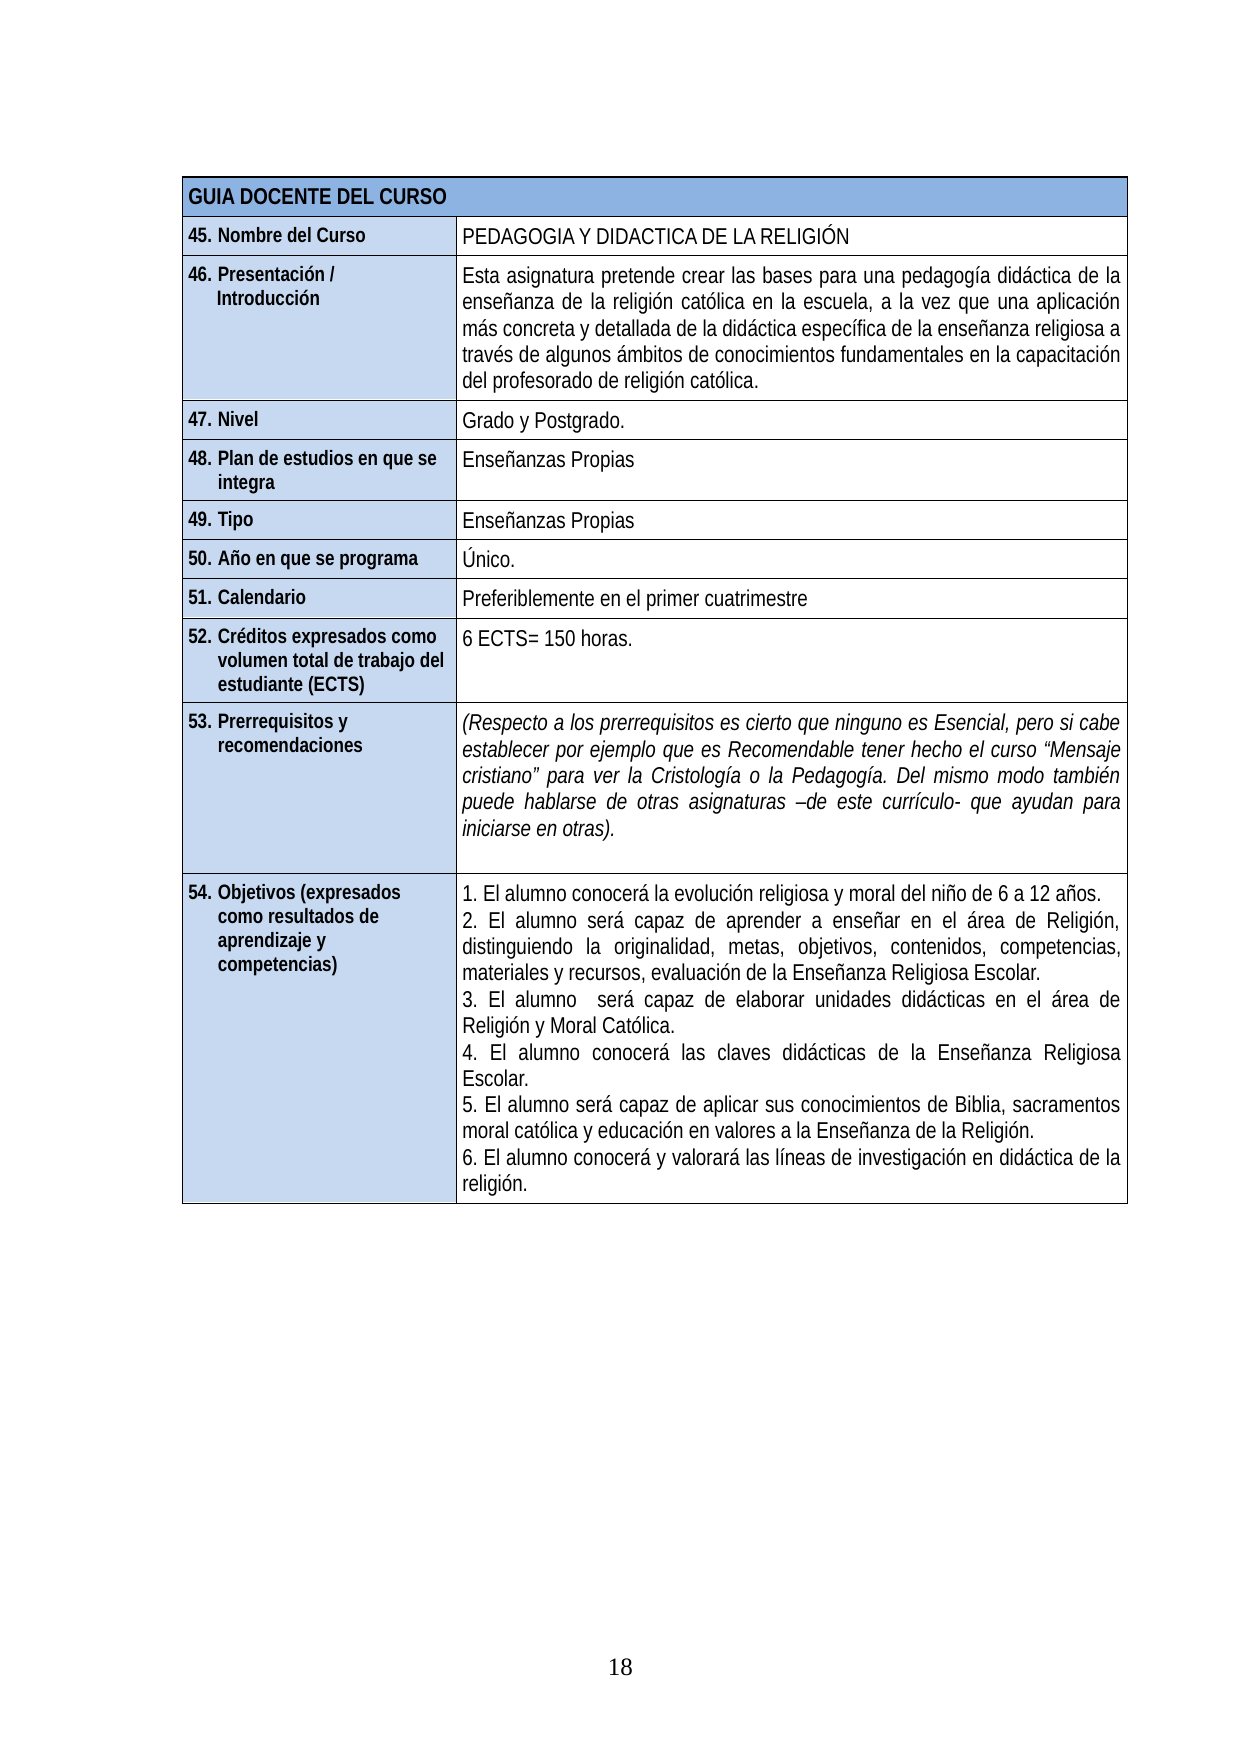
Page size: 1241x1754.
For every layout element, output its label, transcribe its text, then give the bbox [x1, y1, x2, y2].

table_cell Tipo [183, 501, 456, 539]
table_cell Créditos expresados como volumen total de trabajo del estudiante (ECTS) [183, 619, 456, 702]
table_cell Año en que se programa [183, 540, 456, 578]
table_cell Prerrequisitos y recomendaciones [183, 703, 456, 873]
table_cell 6 ECTS= 150 horas. [457, 619, 1127, 702]
table_cell PEDAGOGIA Y DIDACTICA DE LA RELIGIÓN [457, 217, 1127, 255]
table_header GUIA DOCENTE DEL CURSO [183, 178, 1127, 216]
table_cell Calendario [183, 579, 456, 617]
table_cell Grado y Postgrado. [457, 401, 1127, 439]
table_cell Nombre del Curso [183, 217, 456, 255]
table_cell Objetivos (expresados como resultados de aprendizaje y competencias) [183, 874, 456, 1202]
table_cell Nivel [183, 401, 456, 439]
table_cell Esta asignatura pretende crear las bases para una pedagogía didáctica de la enseñanza de la religión católica en la escuela, a la vez que una aplicación más concreta y detallada de la didáctica específica de la enseñanza religiosa a través de algunos ámbitos de conocimientos fundamentales en la capacitación del profesorado de religión católica. [457, 256, 1127, 399]
table_cell (Respecto a los prerrequisitos es cierto que ninguno es Esencial, pero si cabe establecer por ejemplo que es Recomendable tener hecho el curso “Mensaje cristiano” para ver la Cristología o la Pedagogía. Del mismo modo también puede hablarse de otras asignaturas –de este currículo- que ayudan para iniciarse en otras). [457, 703, 1127, 873]
table_cell 1. El alumno conocerá la evolución religiosa y moral del niño de 6 a 12 años. 2. El alumno será capaz de aprender a enseñar en el área de Religión, distinguiendo la originalidad, metas, objetivos, contenidos, competencias, materiales y recursos, evaluación de la Enseñanza Religiosa Escolar. 3. El alumno será capaz de elaborar unidades didácticas en el área de Religión y Moral Católica. 4. El alumno conocerá las claves didácticas de la Enseñanza Religiosa Escolar. 5. El alumno será capaz de aplicar sus conocimientos de Biblia, sacramentos moral católica y educación en valores a la Enseñanza de la Religión. 6. El alumno conocerá y valorará las líneas de investigación en didáctica de la religión. [457, 874, 1127, 1202]
table_cell Enseñanzas Propias [457, 440, 1127, 500]
table_cell Presentación / Introducción [183, 256, 456, 399]
table_cell Plan de estudios en que se integra [183, 440, 456, 500]
table_cell Preferiblemente en el primer cuatrimestre [457, 579, 1127, 617]
table_cell Único. [457, 540, 1127, 578]
table_cell Enseñanzas Propias [457, 501, 1127, 539]
